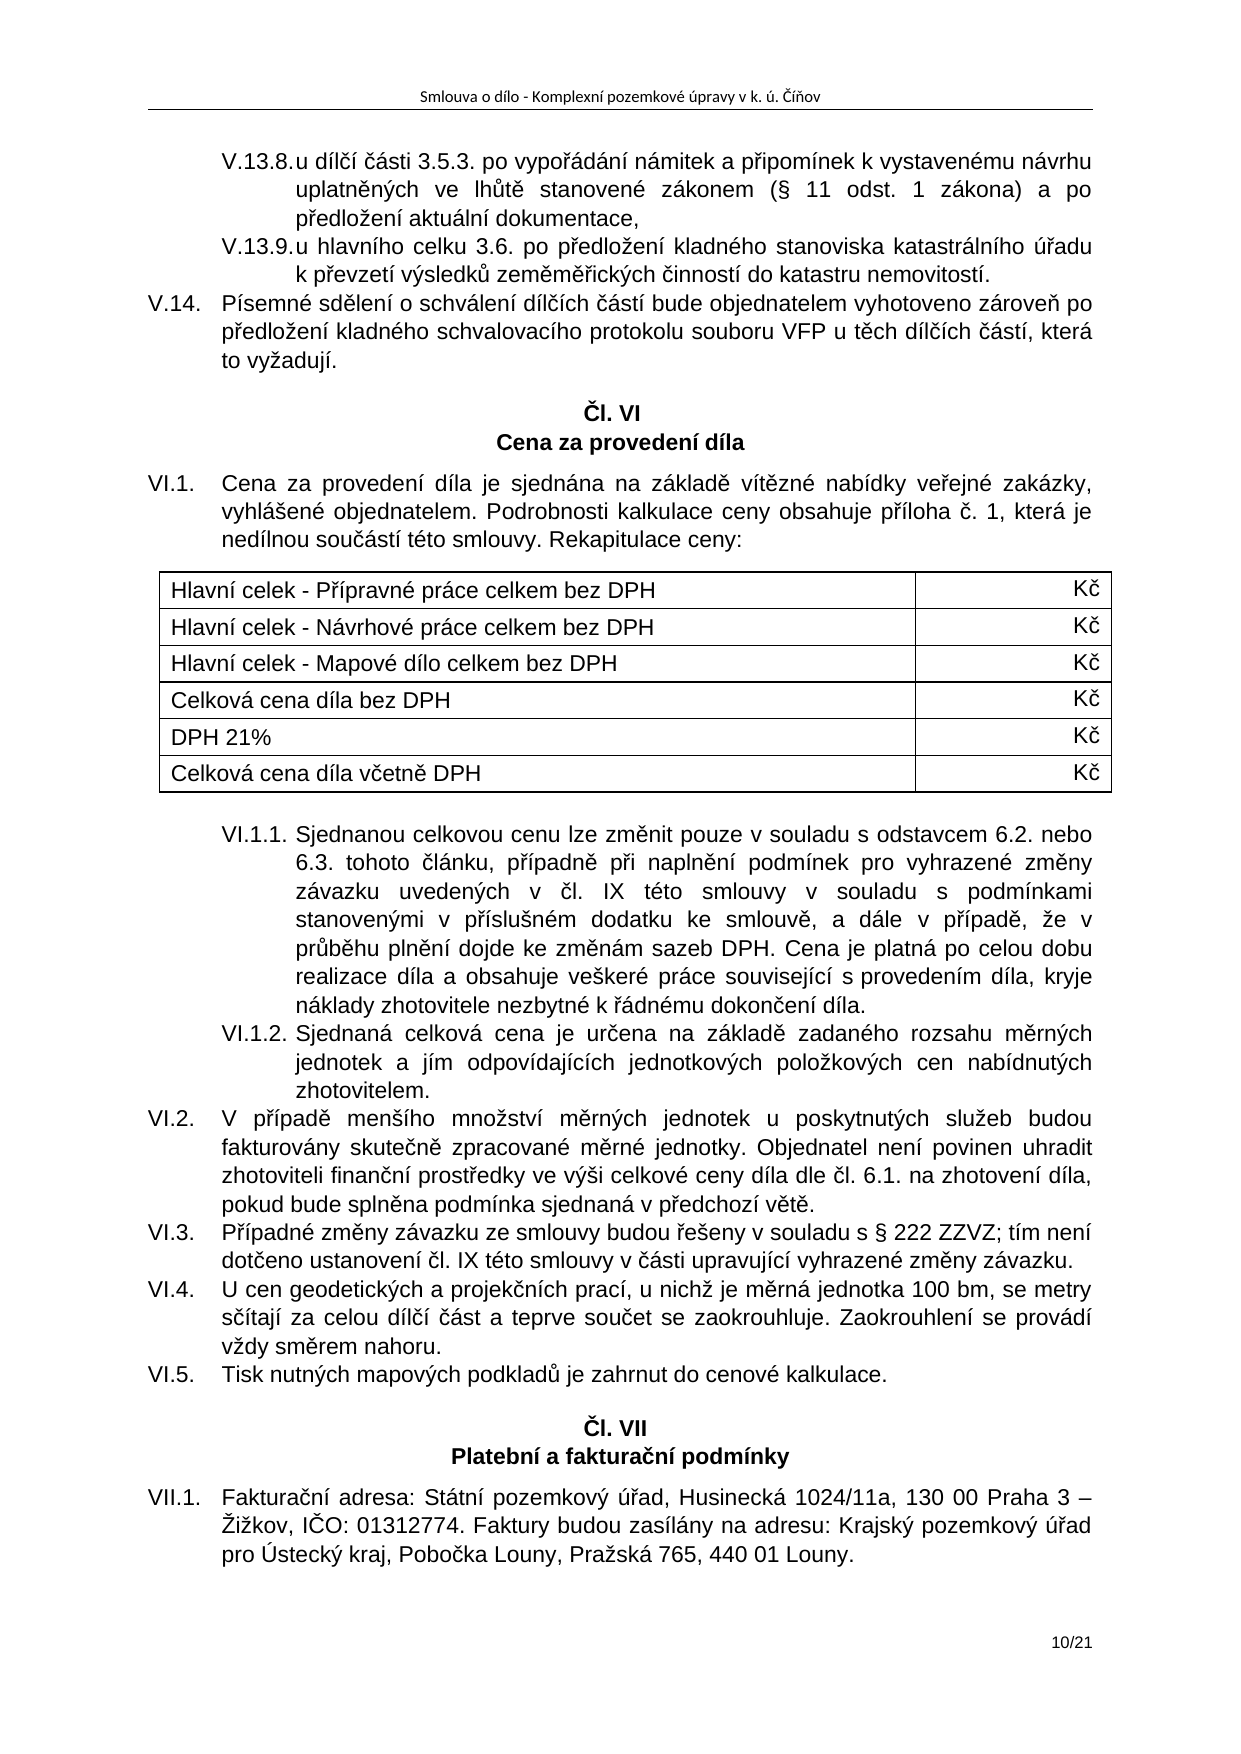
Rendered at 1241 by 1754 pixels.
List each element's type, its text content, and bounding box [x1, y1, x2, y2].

text u hlavního celku 3.6. po předložení kladného stanoviska katastrálního úřadu k převzetí výsledků zeměměřických činností do katastru nemovitostí. [221, 233, 1093, 288]
table_header Hlavní celek - Přípravné práce celkem bez DPH [160, 573, 915, 608]
list U cen geodetických a projekčních prací, u nichž je měrná jednotka 100 bm, se metry sčítají za celou dílčí část a teprve součet se zaokrouhluje. Zaokrouhlení se provádí vždy směrem nahoru. [148, 1276, 1093, 1359]
text Platební a fakturační podmínky [148, 1415, 1093, 1469]
table_cell DPH 21% [160, 719, 915, 755]
table_cell Celková cena díla bez DPH [160, 683, 915, 718]
text Sjednanou celkovou cenu lze změnit pouze v souladu s odstavcem 6.2. nebo 6.3. tohoto článku, případně při naplnění podmínek pro vyhrazené změny závazku uvedených v čl. IX této smlouvy v souladu s podmínkami stanovenými v příslušném dodatku ke smlouvě, a dále v případě, že v průběhu plnění dojde ke změnám sazeb DPH. Cena je platná po celou dobu realizace díla a obsahuje veškeré práce související s provedením díla, kryje náklady zhotovitele nezbytné k řádnému dokončení díla. [221, 821, 1093, 1018]
table_cell Kč [916, 609, 1111, 645]
table_cell Kč [916, 719, 1111, 755]
table_header Kč [916, 573, 1111, 608]
list V případě menšího množství měrných jednotek u poskytnutých služeb budou fakturovány skutečně zpracované měrné jednotky. Objednatel není povinen uhradit zhotoviteli finanční prostředky ve výši celkové ceny díla dle čl. 6.1. na zhotovení díla, pokud bude splněna podmínka sjednaná v předchozí větě. [148, 1105, 1093, 1217]
table_cell Hlavní celek - Mapové dílo celkem bez DPH [160, 646, 915, 681]
text u dílčí části 3.5.3. po vypořádání námitek a připomínek k vystavenému návrhu uplatněných ve lhůtě stanovené zákonem (§ 11 odst. 1 zákona) a po předložení aktuální dokumentace, [221, 148, 1093, 231]
list Tisk nutných mapových podkladů je zahrnut do cenové kalkulace. [148, 1361, 1093, 1388]
table_cell Hlavní celek - Návrhové práce celkem bez DPH [160, 609, 915, 645]
list Případné změny závazku ze smlouvy budou řešeny v souladu s § 222 ZZVZ; tím není dotčeno ustanovení čl. IX této smlouvy v části upravující vyhrazené změny závazku. [148, 1219, 1093, 1274]
table_cell Kč [916, 646, 1111, 681]
table_cell Kč [916, 683, 1111, 718]
text Cena za provedení díla [148, 400, 1093, 455]
table_cell Celková cena díla včetně DPH [160, 756, 915, 791]
list Fakturační adresa: Státní pozemkový úřad, Husinecká 1024/11a, 130 00 Praha 3 – Žižkov, IČO: 01312774. Faktury budou zasílány na adresu: Krajský pozemkový úřad pro Ústecký kraj, Pobočka Louny, Pražská 765, 440 01 Louny. [148, 1484, 1093, 1567]
list Cena za provedení díla je sjednána na základě vítězné nabídky veřejné zakázky, vyhlášené objednatelem. Podrobnosti kalkulace ceny obsahuje příloha č. 1, která je nedílnou součástí této smlouvy. Rekapitulace ceny: [148, 469, 1093, 553]
text Sjednaná celková cena je určena na základě zadaného rozsahu měrných jednotek a jím odpovídajících jednotkových položkových cen nabídnutých zhotovitelem. [221, 1020, 1093, 1103]
table_cell Kč [916, 756, 1111, 791]
list Písemné sdělení o schválení dílčích částí bude objednatelem vyhotoveno zároveň po předložení kladného schvalovacího protokolu souboru VFP u těch dílčích částí, která to vyžadují. [148, 290, 1093, 373]
